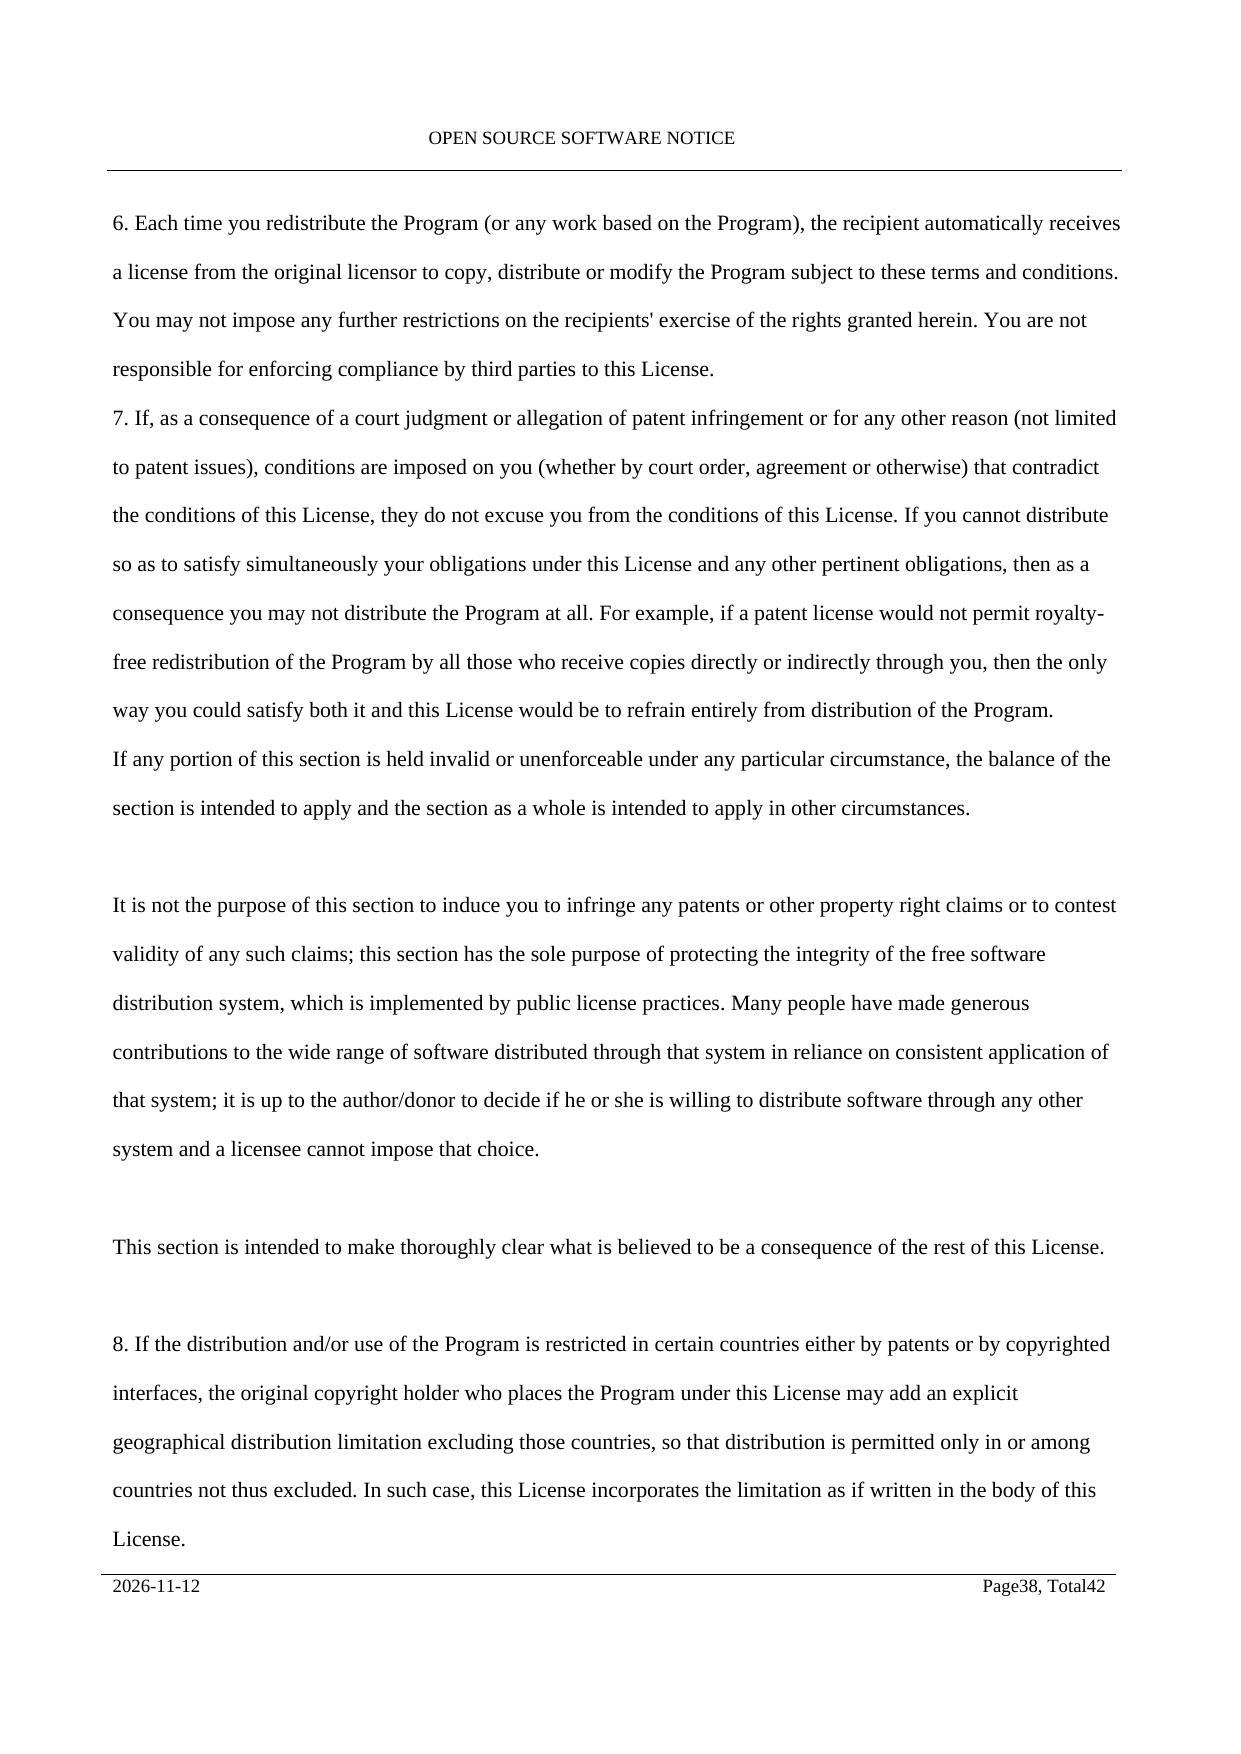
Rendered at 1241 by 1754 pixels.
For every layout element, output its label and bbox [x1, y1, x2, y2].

text [112, 206, 1128, 1555]
